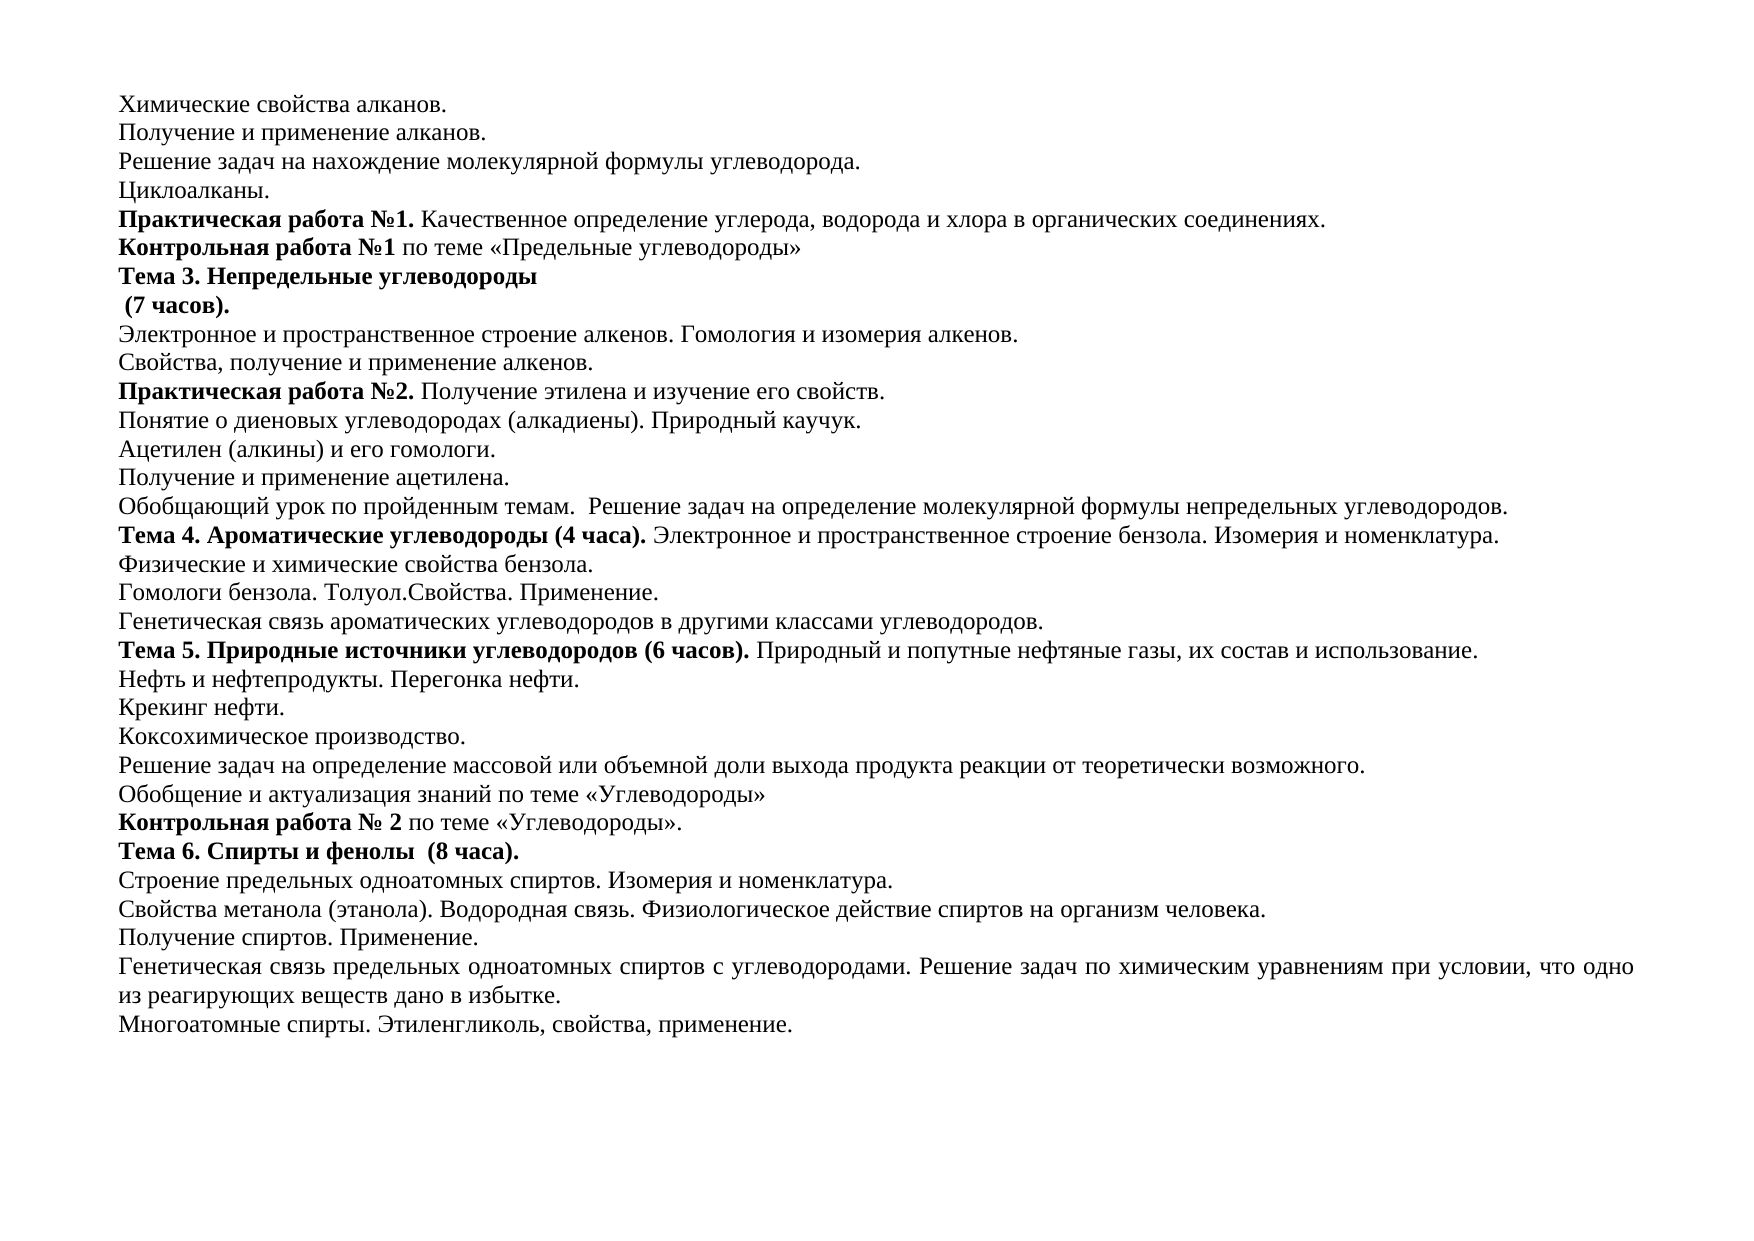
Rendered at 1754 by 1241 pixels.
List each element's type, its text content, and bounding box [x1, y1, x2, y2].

text (7 часов). [118, 290, 1636, 319]
text Решение задач на определение массовой или объемной доли выхода продукта реакции от теоретически возможного. [118, 750, 1636, 779]
text Получение и применение алканов. [118, 117, 1636, 146]
text Решение задач на нахождение молекулярной формулы углеводорода. [118, 146, 1636, 175]
text Генетическая связь ароматических углеводородов в другими классами углеводородов. [118, 606, 1636, 635]
text Коксохимическое производство. [118, 721, 1636, 750]
text Контрольная работа №1 по теме «Предельные углеводороды» [118, 232, 1636, 261]
text Электронное и пространственное строение алкенов. Гомология и изомерия алкенов. [118, 319, 1636, 347]
text Практическая работа №1. Качественное определение углерода, водорода и хлора в органических соединениях. [118, 204, 1636, 232]
text Тема 3. Непредельные углеводороды [118, 261, 1636, 290]
text Многоатомные спирты. Этиленгликоль, свойства, применение. [118, 1009, 1636, 1037]
text Ацетилен (алкины) и его гомологи. [118, 434, 1636, 462]
text Циклоалканы. [118, 175, 1636, 204]
text Свойства, получение и применение алкенов. [118, 347, 1636, 376]
text Гомологи бензола. Толуол.Свойства. Применение. [118, 577, 1636, 606]
text Понятие о диеновых углеводородах (алкадиены). Природный каучук. [118, 405, 1636, 434]
text Тема 5. Природные источники углеводородов (6 часов). Природный и попутные нефтяные газы, их состав и использование. [118, 635, 1636, 664]
text Тема 4. Ароматические углеводороды (4 часа). Электронное и пространственное строение бензола. Изомерия и номенклатура. [118, 520, 1636, 549]
text Свойства метанола (этанола). Водородная связь. Физиологическое действие спиртов на организм человека. [118, 894, 1636, 922]
text Обобщение и актуализация знаний по теме «Углеводороды» [118, 779, 1636, 807]
text Генетическая связь предельных одноатомных спиртов с углеводородами. Решение задач по химическим уравнениям при условии, что одно из реагирующих веществ дано в избытке. [118, 951, 1636, 1009]
text Крекинг нефти. [118, 692, 1636, 721]
text Строение предельных одноатомных спиртов. Изомерия и номенклатура. [118, 865, 1636, 894]
text Получение спиртов. Применение. [118, 922, 1636, 951]
text Физические и химические свойства бензола. [118, 549, 1636, 577]
text Химические свойства алканов. [118, 89, 1636, 117]
text Получение и применение ацетилена. [118, 462, 1636, 491]
text Тема 6. Спирты и фенолы (8 часа). [118, 836, 1636, 865]
text Контрольная работа № 2 по теме «Углеводороды». [118, 807, 1636, 836]
text Нефть и нефтепродукты. Перегонка нефти. [118, 664, 1636, 692]
text Практическая работа №2. Получение этилена и изучение его свойств. [118, 376, 1636, 405]
text Обобщающий урок по пройденным темам. Решение задач на определение молекулярной формулы непредельных углеводородов. [118, 491, 1636, 520]
